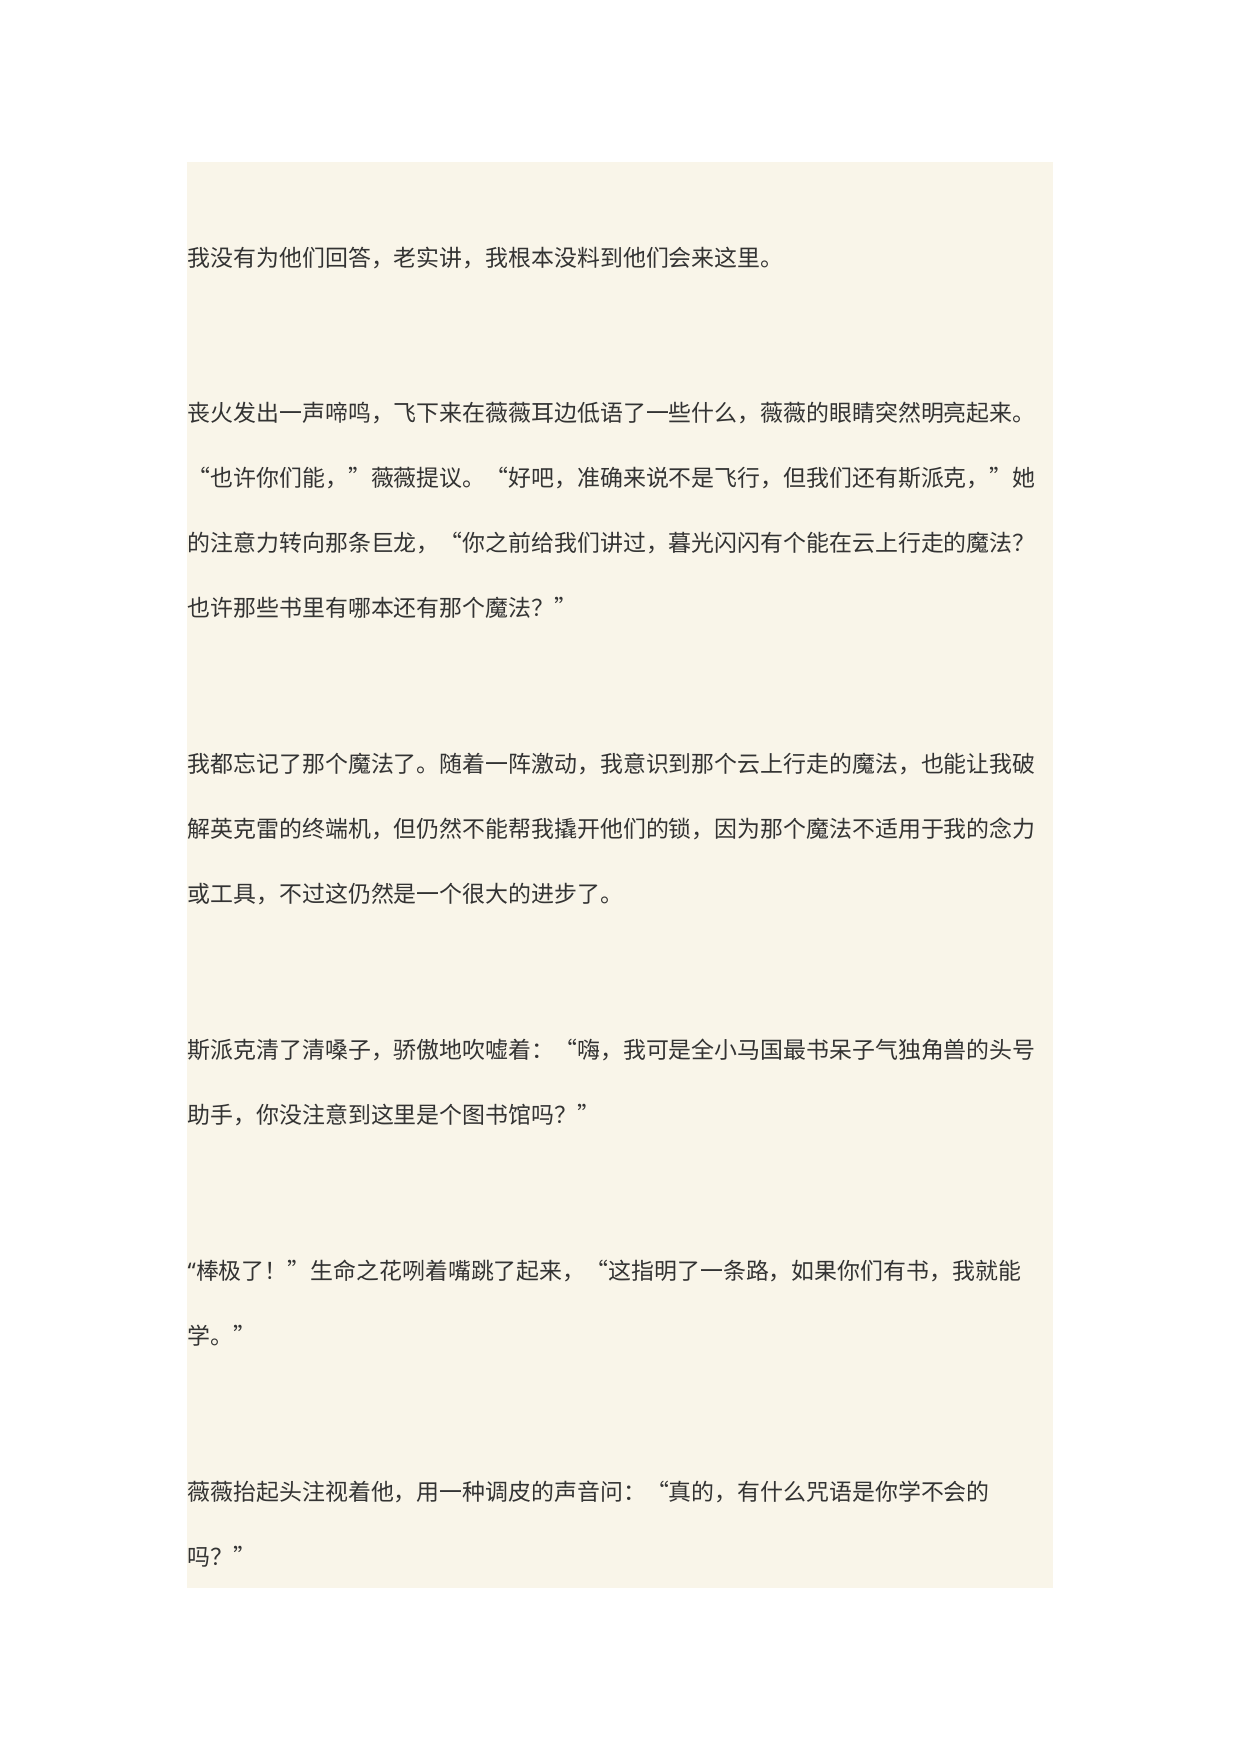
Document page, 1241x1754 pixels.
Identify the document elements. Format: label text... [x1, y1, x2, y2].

text 我都忘记了那个魔法了。随着一阵激动，我意识到那个云上行走的魔法，也能让我破解英克雷的终端机，但仍然不能帮我撬开他们的锁，因为那个魔法不适用于我的念力或工具，不过这仍然是一个很大的进步了。 [187, 730, 1053, 925]
text 丧火发出一声啼鸣，飞下来在薇薇耳边低语了一些什么，薇薇的眼睛突然明亮起来。“也许你们能，”薇薇提议。“好吧，准确来说不是飞行，但我们还有斯派克，”她的注意力转向那条巨龙，“你之前给我们讲过，暮光闪闪有个能在云上行走的魔法？也许那些书里有哪本还有那个魔法？” [187, 379, 1053, 639]
text 薇薇抬起头注视着他，用一种调皮的声音问：“真的，有什么咒语是你学不会的吗？” [187, 1458, 1053, 1588]
text 我没有为他们回答，老实讲，我根本没料到他们会来这里。 [187, 224, 1053, 289]
text 斯派克清了清嗓子，骄傲地吹嘘着：“嗨，我可是全小马国最书呆子气独角兽的头号助手，你没注意到这里是个图书馆吗？” [187, 1016, 1053, 1146]
text “棒极了！”生命之花咧着嘴跳了起来，“这指明了一条路，如果你们有书，我就能学。” [187, 1237, 1053, 1367]
